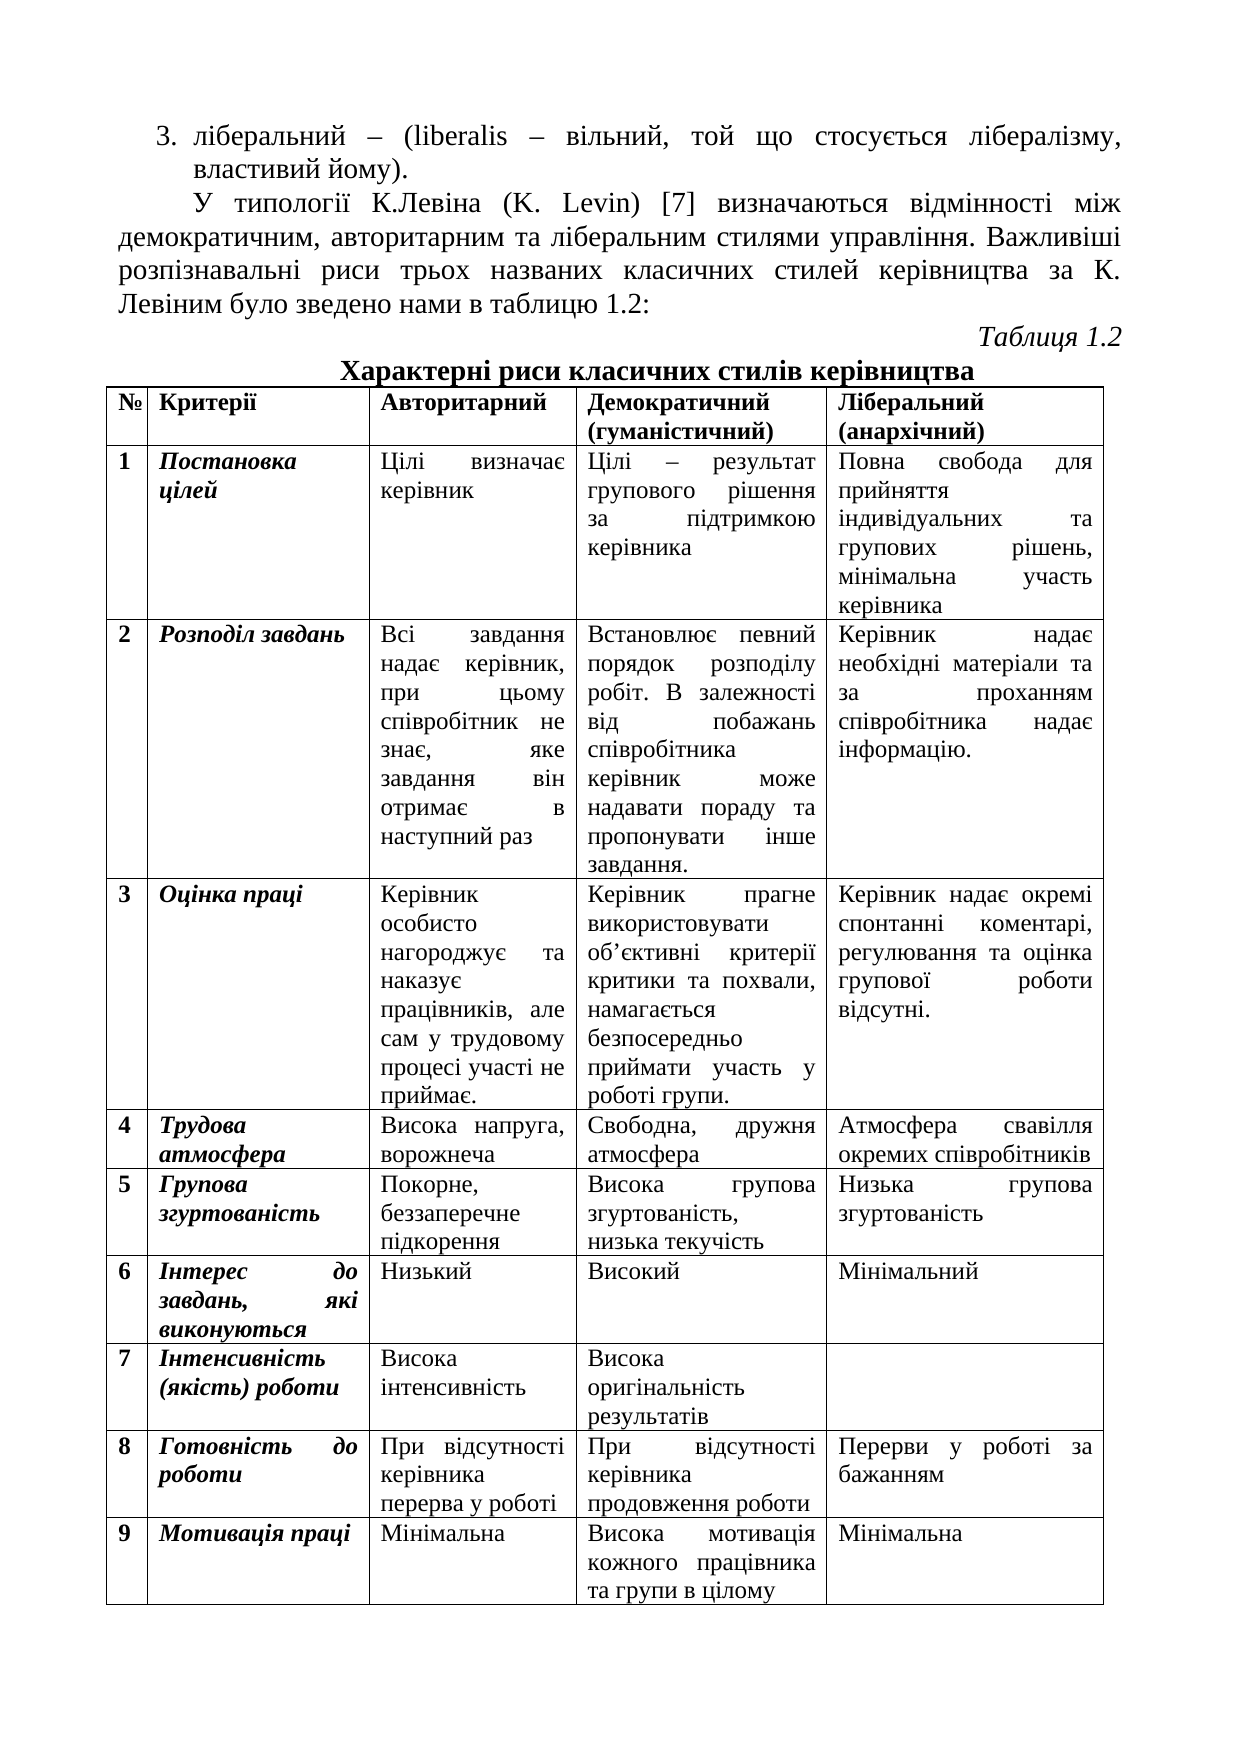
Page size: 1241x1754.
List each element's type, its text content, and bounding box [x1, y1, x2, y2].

table_cell Керівник надає необхідні матеріали та за проханням співробітника надає інформацію. [827, 620, 1103, 878]
table_cell 5 [107, 1169, 147, 1255]
table_cell Керівник надає окремі спонтанні коментарі, регулювання та оцінка групової роботи відсутні. [827, 879, 1103, 1109]
table_cell Високий [577, 1256, 826, 1342]
table_cell Готовність до роботи [148, 1431, 369, 1517]
table_cell При відсутності керівника перерва у роботі [370, 1431, 576, 1517]
table_cell 2 [107, 620, 147, 878]
table_cell Встановлює певний порядок розподілу робіт. В залежності від побажань співробітника керівник може надавати пораду та пропонувати інше завдання. [577, 620, 826, 878]
table_cell Повна свобода для прийняття індивідуальних та групових рішень, мінімальна участь керівника [827, 446, 1103, 618]
table_cell Атмосфера свавілля окремих співробітників [827, 1110, 1103, 1168]
table_cell Інтенсивність (якість) роботи [148, 1344, 369, 1430]
table_cell 4 [107, 1110, 147, 1168]
table_cell Покорне, беззаперечне підкорення [370, 1169, 576, 1255]
table_header Ліберальний (анархічний) [827, 388, 1103, 445]
table_header № [107, 388, 147, 445]
table_cell [827, 1344, 1103, 1430]
table_cell Групова згуртованість [148, 1169, 369, 1255]
table_cell Висока інтенсивність [370, 1344, 576, 1430]
table_cell Висока мотивація кожного працівника та групи в цілому [577, 1518, 826, 1604]
table_cell Інтерес до завдань, які виконуються [148, 1256, 369, 1342]
table_header Авторитарний [370, 388, 576, 445]
table_cell 3 [107, 879, 147, 1109]
table_cell Мінімальна [827, 1518, 1103, 1604]
table_cell Висока групова згуртованість, низька текучість [577, 1169, 826, 1255]
table_cell 1 [107, 446, 147, 618]
table_cell Постановка цілей [148, 446, 369, 618]
table_cell Оцінка праці [148, 879, 369, 1109]
text Таблиця 1.2 [118, 319, 1122, 353]
table_header Демократичний (гуманістичний) [577, 388, 826, 445]
table_cell Мінімальна [370, 1518, 576, 1604]
table_cell Керівник прагне використовувати об’єктивні критерії критики та похвали, намагається безпосередньо приймати участь у роботі групи. [577, 879, 826, 1109]
table_cell Свободна, дружня атмосфера [577, 1110, 826, 1168]
table_cell При відсутності керівника продовження роботи [577, 1431, 826, 1517]
table_cell Низька групова згуртованість [827, 1169, 1103, 1255]
table_cell 6 [107, 1256, 147, 1342]
table_cell Висока оригінальність результатів [577, 1344, 826, 1430]
table_cell Цілі визначає керівник [370, 446, 576, 618]
table_cell 7 [107, 1344, 147, 1430]
text Характерні риси класичних стилів керівництва [118, 353, 1122, 386]
table_cell Висока напруга, ворожнеча [370, 1110, 576, 1168]
table_cell Розподіл завдань [148, 620, 369, 878]
table_header Критерії [148, 388, 369, 445]
table_cell Низький [370, 1256, 576, 1342]
table_cell 9 [107, 1518, 147, 1604]
table_cell Мотивація праці [148, 1518, 369, 1604]
table_cell 8 [107, 1431, 147, 1517]
table_cell Цілі – результат групового рішення за підтримкою керівника [577, 446, 826, 618]
table_cell Перерви у роботі за бажанням [827, 1431, 1103, 1517]
table_cell Мінімальний [827, 1256, 1103, 1342]
table_cell Керівник особисто нагороджує та наказує працівників, але сам у трудовому процесі участі не приймає. [370, 879, 576, 1109]
table_cell Всі завдання надає керівник, при цьому співробітник не знає, яке завдання він отримає в наступний раз [370, 620, 576, 878]
text У типології К.Левіна (K. Levin) [7] визначаються відмінності між демократичним, авторитарним та ліберальним стилями управління. Важливіші розпізнавальні риси трьох названих класичних стилей керівництва за К. Левіним було зведено нами в таблицю 1.2: [118, 185, 1122, 319]
table_cell Трудова атмосфера [148, 1110, 369, 1168]
list ліберальний – (liberalis – вільний, той що стосується лібералізму, властивий йому). [156, 118, 1122, 185]
